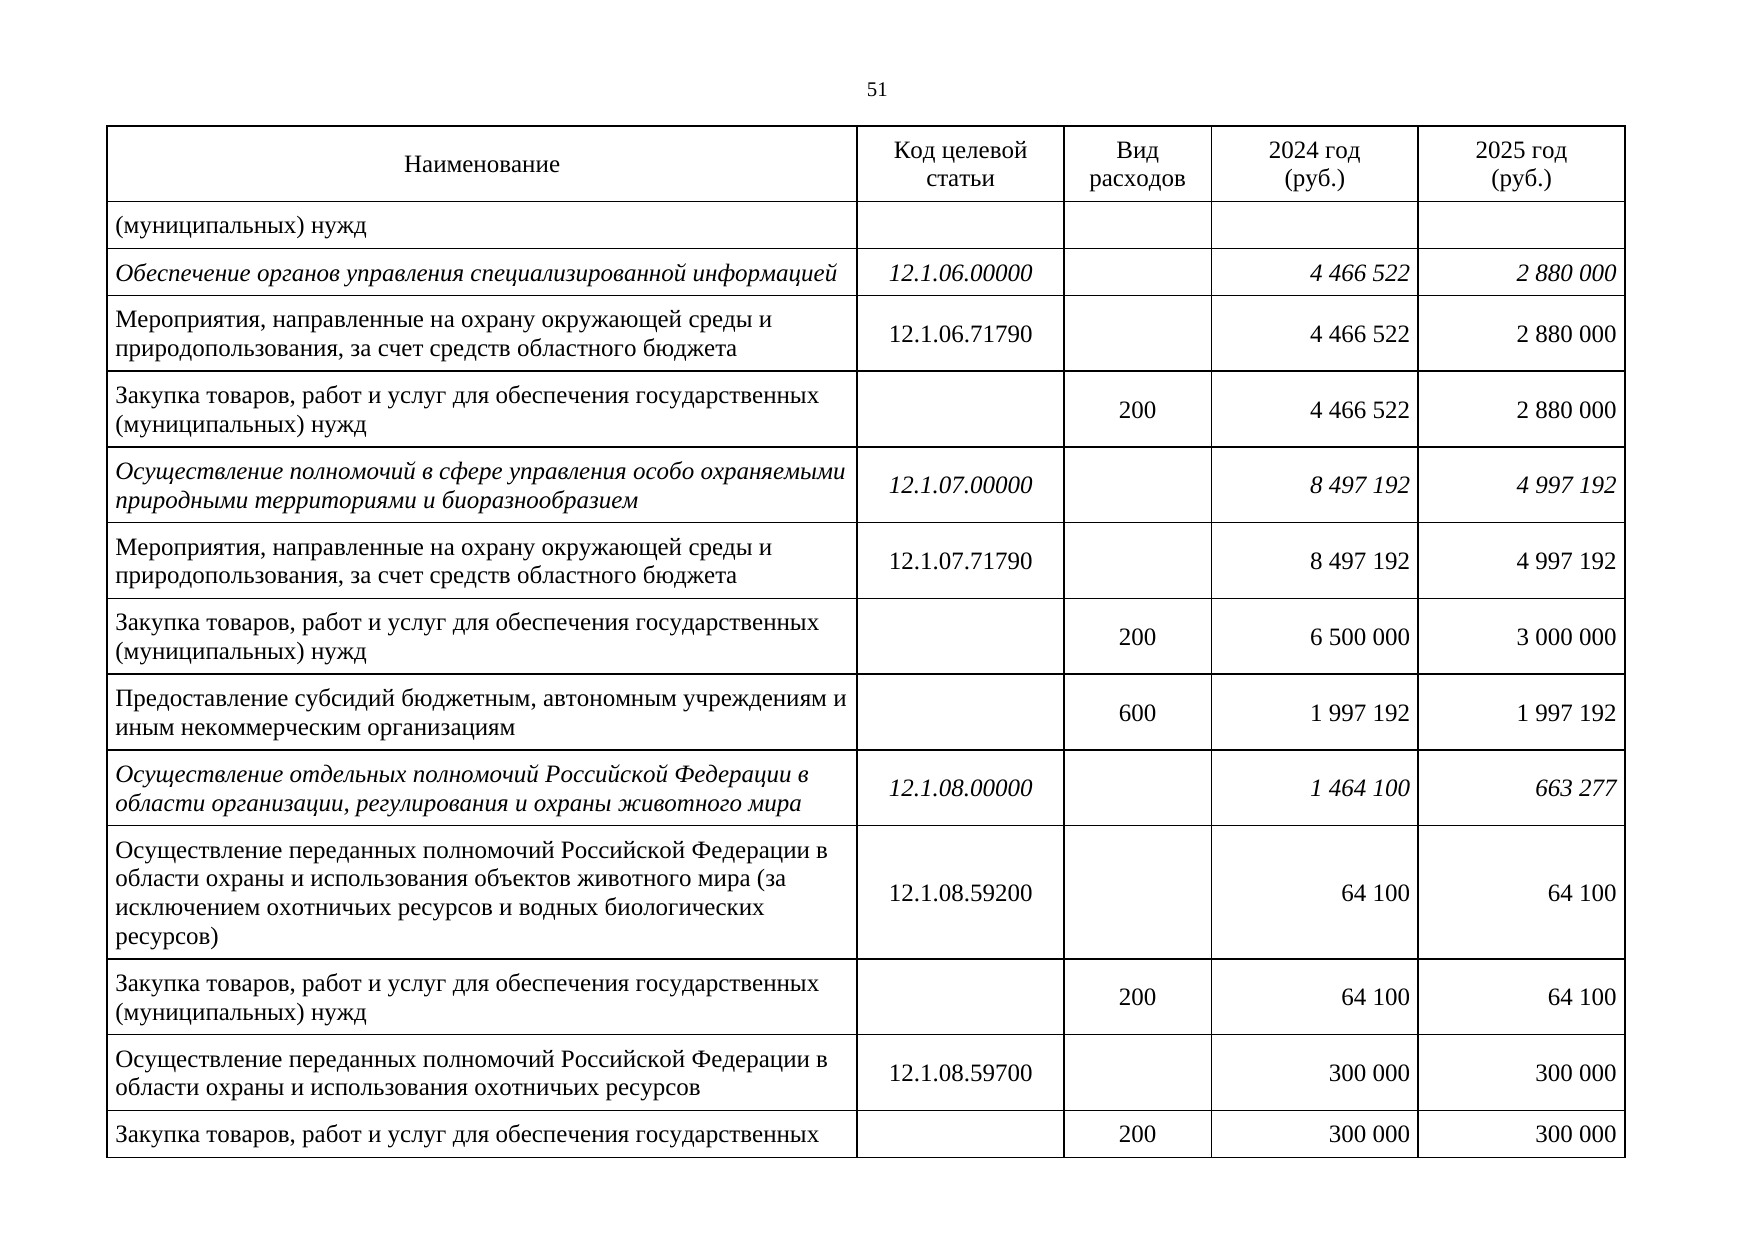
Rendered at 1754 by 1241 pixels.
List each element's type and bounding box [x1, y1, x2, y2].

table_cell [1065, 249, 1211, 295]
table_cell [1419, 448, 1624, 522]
table_header [1212, 127, 1417, 201]
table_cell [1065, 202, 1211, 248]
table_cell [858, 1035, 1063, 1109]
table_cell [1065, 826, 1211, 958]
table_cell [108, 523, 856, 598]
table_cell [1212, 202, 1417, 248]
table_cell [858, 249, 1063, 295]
table_header [1419, 127, 1624, 201]
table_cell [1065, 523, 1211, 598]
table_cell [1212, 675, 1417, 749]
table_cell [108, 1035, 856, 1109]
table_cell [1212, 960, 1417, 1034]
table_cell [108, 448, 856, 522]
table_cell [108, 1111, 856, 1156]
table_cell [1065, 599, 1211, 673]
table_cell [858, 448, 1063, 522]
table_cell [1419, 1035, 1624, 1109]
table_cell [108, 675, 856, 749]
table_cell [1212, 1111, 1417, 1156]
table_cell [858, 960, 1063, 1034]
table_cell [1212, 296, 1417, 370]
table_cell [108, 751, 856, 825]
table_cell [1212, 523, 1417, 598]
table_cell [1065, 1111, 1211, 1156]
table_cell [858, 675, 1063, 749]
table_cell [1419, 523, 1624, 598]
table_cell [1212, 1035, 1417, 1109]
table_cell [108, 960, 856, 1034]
table_header [108, 127, 856, 201]
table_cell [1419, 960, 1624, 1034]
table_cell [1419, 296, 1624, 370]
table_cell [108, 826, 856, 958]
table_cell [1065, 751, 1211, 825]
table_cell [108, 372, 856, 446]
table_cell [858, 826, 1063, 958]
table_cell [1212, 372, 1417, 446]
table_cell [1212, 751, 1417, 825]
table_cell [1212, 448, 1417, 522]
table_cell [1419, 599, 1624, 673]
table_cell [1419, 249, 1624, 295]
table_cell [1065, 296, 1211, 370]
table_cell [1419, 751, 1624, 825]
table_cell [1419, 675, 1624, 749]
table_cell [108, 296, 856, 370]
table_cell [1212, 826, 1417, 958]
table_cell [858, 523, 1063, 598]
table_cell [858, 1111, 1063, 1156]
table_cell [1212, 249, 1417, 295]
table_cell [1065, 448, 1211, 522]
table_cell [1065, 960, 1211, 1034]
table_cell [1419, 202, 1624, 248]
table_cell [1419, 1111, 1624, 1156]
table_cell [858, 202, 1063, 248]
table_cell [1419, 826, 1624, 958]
table_header [858, 127, 1063, 201]
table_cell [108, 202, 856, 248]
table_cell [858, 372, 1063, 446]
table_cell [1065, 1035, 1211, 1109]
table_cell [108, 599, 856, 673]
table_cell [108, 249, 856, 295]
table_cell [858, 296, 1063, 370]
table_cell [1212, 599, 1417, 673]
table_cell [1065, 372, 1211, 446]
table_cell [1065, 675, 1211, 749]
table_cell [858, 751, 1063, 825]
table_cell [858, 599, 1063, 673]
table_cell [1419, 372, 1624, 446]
table_header [1065, 127, 1211, 201]
